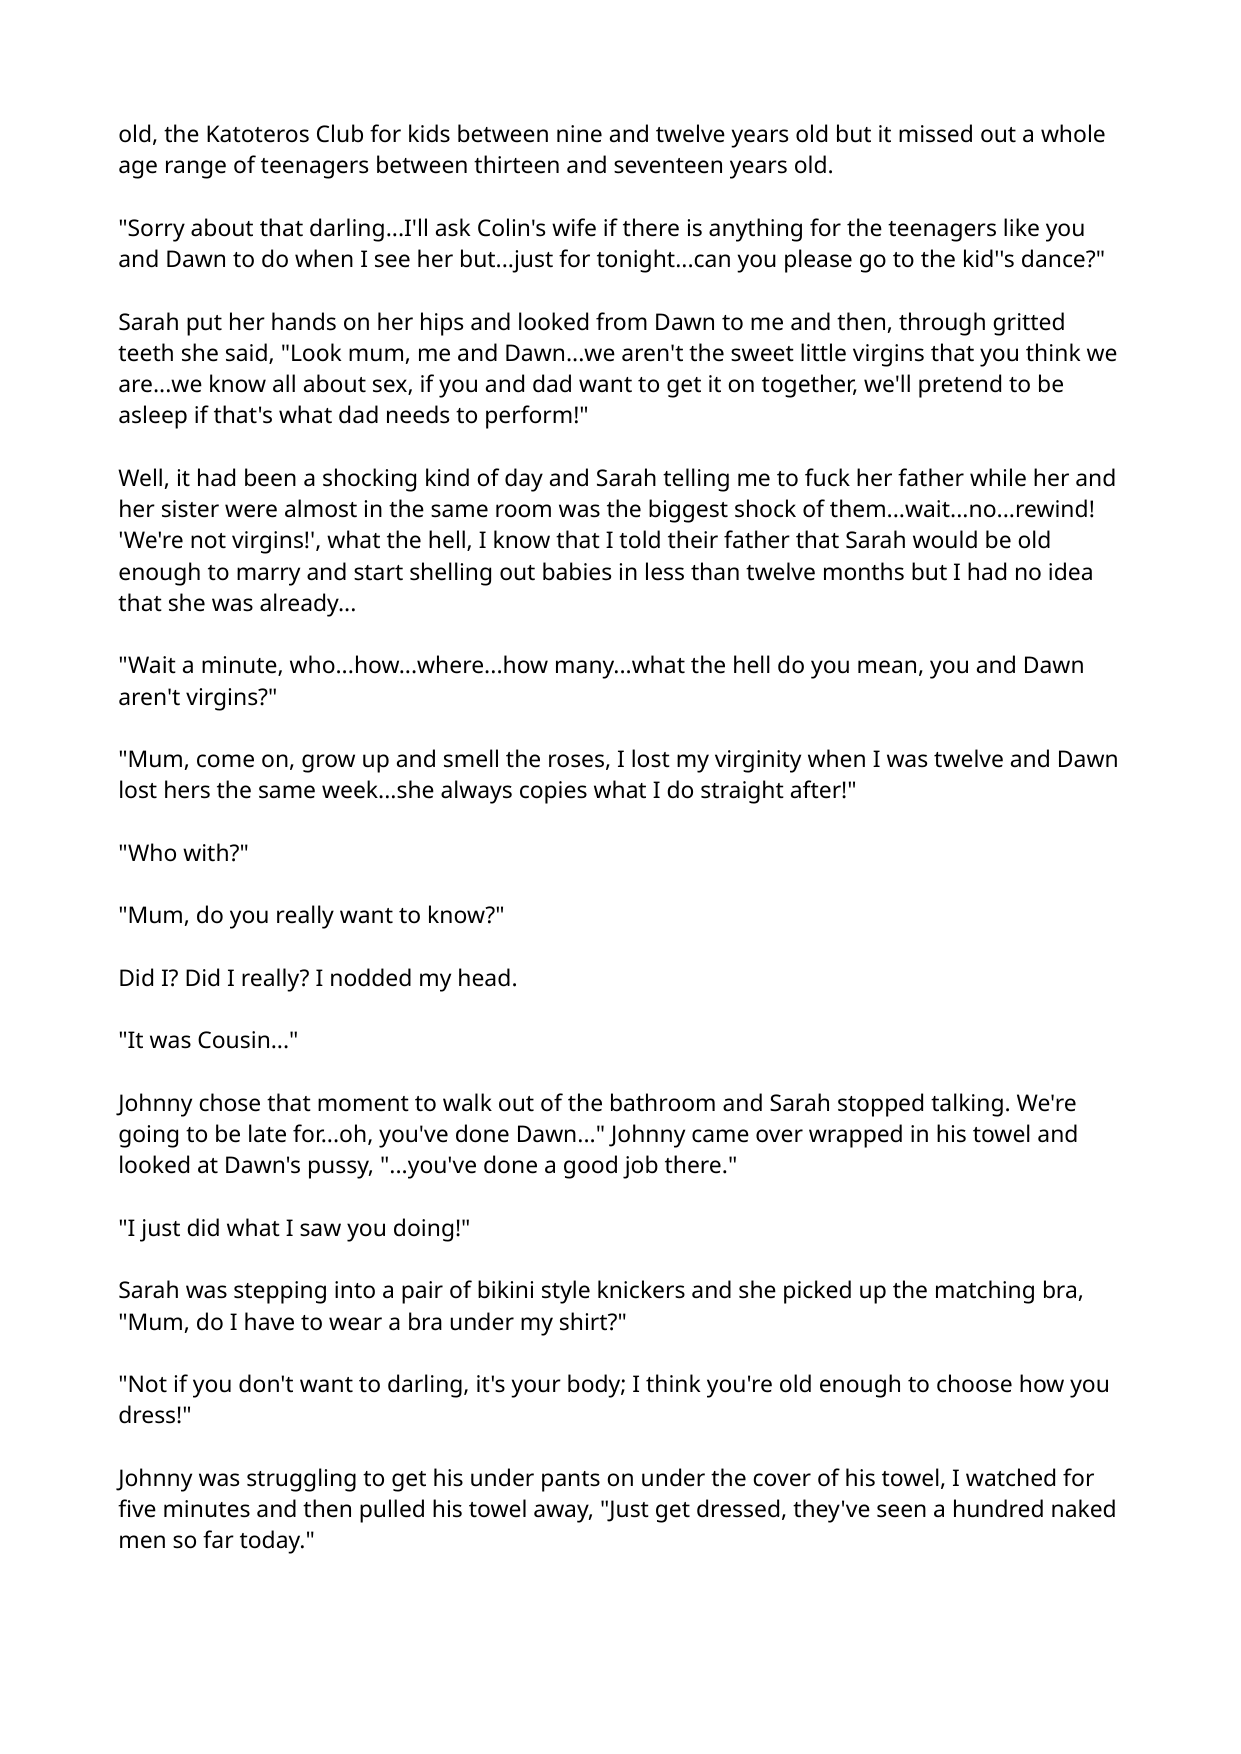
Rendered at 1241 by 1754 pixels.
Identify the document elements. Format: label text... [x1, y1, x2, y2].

text Did I? Did I really? I nodded my head. [118, 962, 1122, 993]
text "It was Cousin..." [118, 1024, 1122, 1056]
text Sarah was stepping into a pair of bikini style knickers and she picked up the matching bra, "Mum, do I have to wear a bra under my shirt?" [118, 1274, 1122, 1337]
text "Mum, do you really want to know?" [118, 899, 1122, 931]
text Johnny chose that moment to walk out of the bathroom and Sarah stopped talking. We're going to be late for...oh, you've done Dawn..." Johnny came over wrapped in his towel and looked at Dawn's pussy, "...you've done a good job there." [118, 1087, 1122, 1181]
text Well, it had been a shocking kind of day and Sarah telling me to fuck her father while her and her sister were almost in the same room was the biggest shock of them...wait...no...rewind! 'We're not virgins!', what the hell, I know that I told their father that Sarah would be old enough to marry and start shelling out babies in less than twelve months but I had no idea that she was already... [118, 462, 1122, 618]
text Sarah put her hands on her hips and looked from Dawn to me and then, through gritted teeth she said, "Look mum, me and Dawn...we aren't the sweet little virgins that you think we are...we know all about sex, if you and dad want to get it on together, we'll pretend to be asleep if that's what dad needs to perform!" [118, 306, 1122, 431]
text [118, 118, 1122, 181]
text "Not if you don't want to darling, it's your body; I think you're old enough to choose how you dress!" [118, 1368, 1122, 1431]
text "Mum, come on, grow up and smell the roses, I lost my virginity when I was twelve and Dawn lost hers the same week...she always copies what I do straight after!" [118, 743, 1122, 806]
text "Sorry about that darling...I'll ask Colin's wife if there is anything for the teenagers like you and Dawn to do when I see her but...just for tonight...can you please go to the kid''s dance?" [118, 212, 1122, 274]
text "Who with?" [118, 837, 1122, 868]
text Johnny was struggling to get his under pants on under the cover of his towel, I watched for five minutes and then pulled his towel away, "Just get dressed, they've seen a hundred naked men so far today." [118, 1462, 1122, 1556]
text "Wait a minute, who...how...where...how many...what the hell do you mean, you and Dawn aren't virgins?" [118, 649, 1122, 712]
text "I just did what I saw you doing!" [118, 1212, 1122, 1243]
